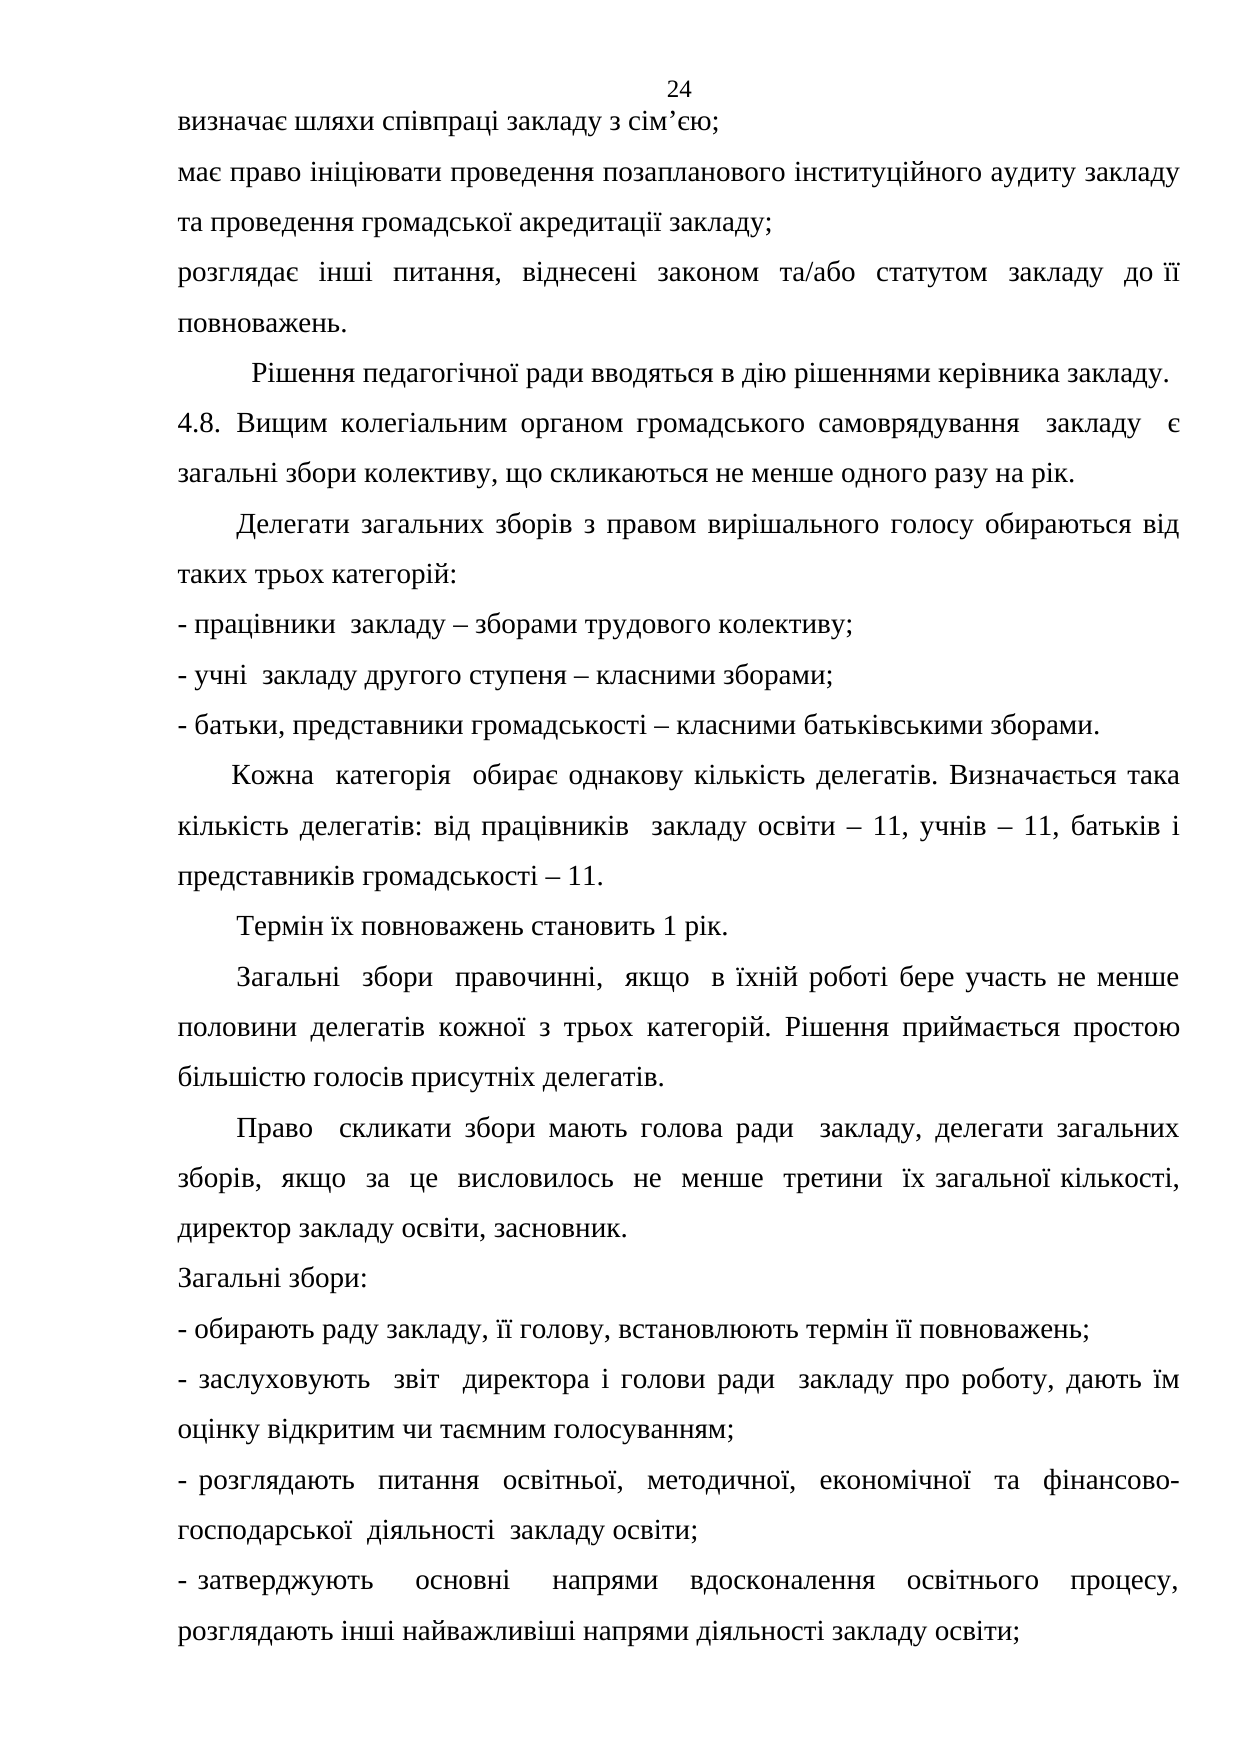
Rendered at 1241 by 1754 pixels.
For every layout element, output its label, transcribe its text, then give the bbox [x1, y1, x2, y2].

text Загальні збори правочинні, якщо в їхній роботі бере участь не менше половини делегатів кожної з трьох категорій. Рішення приймається простою більшістю голосів присутніх делегатів. [177, 959, 1181, 1093]
text - учні закладу другого ступеня – класними зборами; [177, 657, 1181, 690]
text - заслуховують звіт директора і голови ради закладу про роботу, дають їм оцінку відкритим чи таємним голосуванням; [177, 1361, 1181, 1445]
text Право скликати збори мають голова ради закладу, делегати загальних зборів, якщо за це висловилось не менше третини їх загальної кількості, директор закладу освіти, засновник. [177, 1110, 1181, 1244]
list Вищим колегіальним органом громадського самоврядування закладу є загальні збори колективу, що скликаються не менше одного разу на рік. [177, 405, 1181, 489]
text - батьки, представники громадськості – класними батьківськими зборами. [177, 707, 1181, 741]
text Кожна категорія обирає однакову кількість делегатів. Визначається така кількість делегатів: від працівників закладу освіти – 11, учнів – 11, батьків і представників громадськості – 11. [177, 757, 1181, 892]
text - затверджують основні напрями вдосконалення освітнього процесу, розглядають інші найважливіші напрями діяльності закладу освіти; [177, 1562, 1181, 1646]
text - працівники закладу – зборами трудового колективу; [177, 607, 1181, 640]
text - обирають раду закладу, її голову, встановлюють термін її повноважень; [177, 1311, 1181, 1344]
text розглядає інші питання, віднесені законом та/або статутом закладу до її повноважень. [177, 254, 1181, 338]
text - розглядають питання освітньої, методичної, економічної та фінансово-господарської діяльності закладу освіти; [177, 1462, 1181, 1546]
text визначає шляхи співпраці закладу з сім’єю; [177, 103, 1181, 137]
text має право ініціювати проведення позапланового інституційного аудиту закладу та проведення громадської акредитації закладу; [177, 154, 1181, 238]
text Загальні збори: [177, 1261, 1181, 1294]
text Термін їх повноважень становить 1 рік. [177, 908, 1181, 942]
text Рішення педагогічної ради вводяться в дію рішеннями керівника закладу. [177, 355, 1181, 388]
text Делегати загальних зборів з правом вирішального голосу обираються від таких трьох категорій: [177, 506, 1181, 590]
